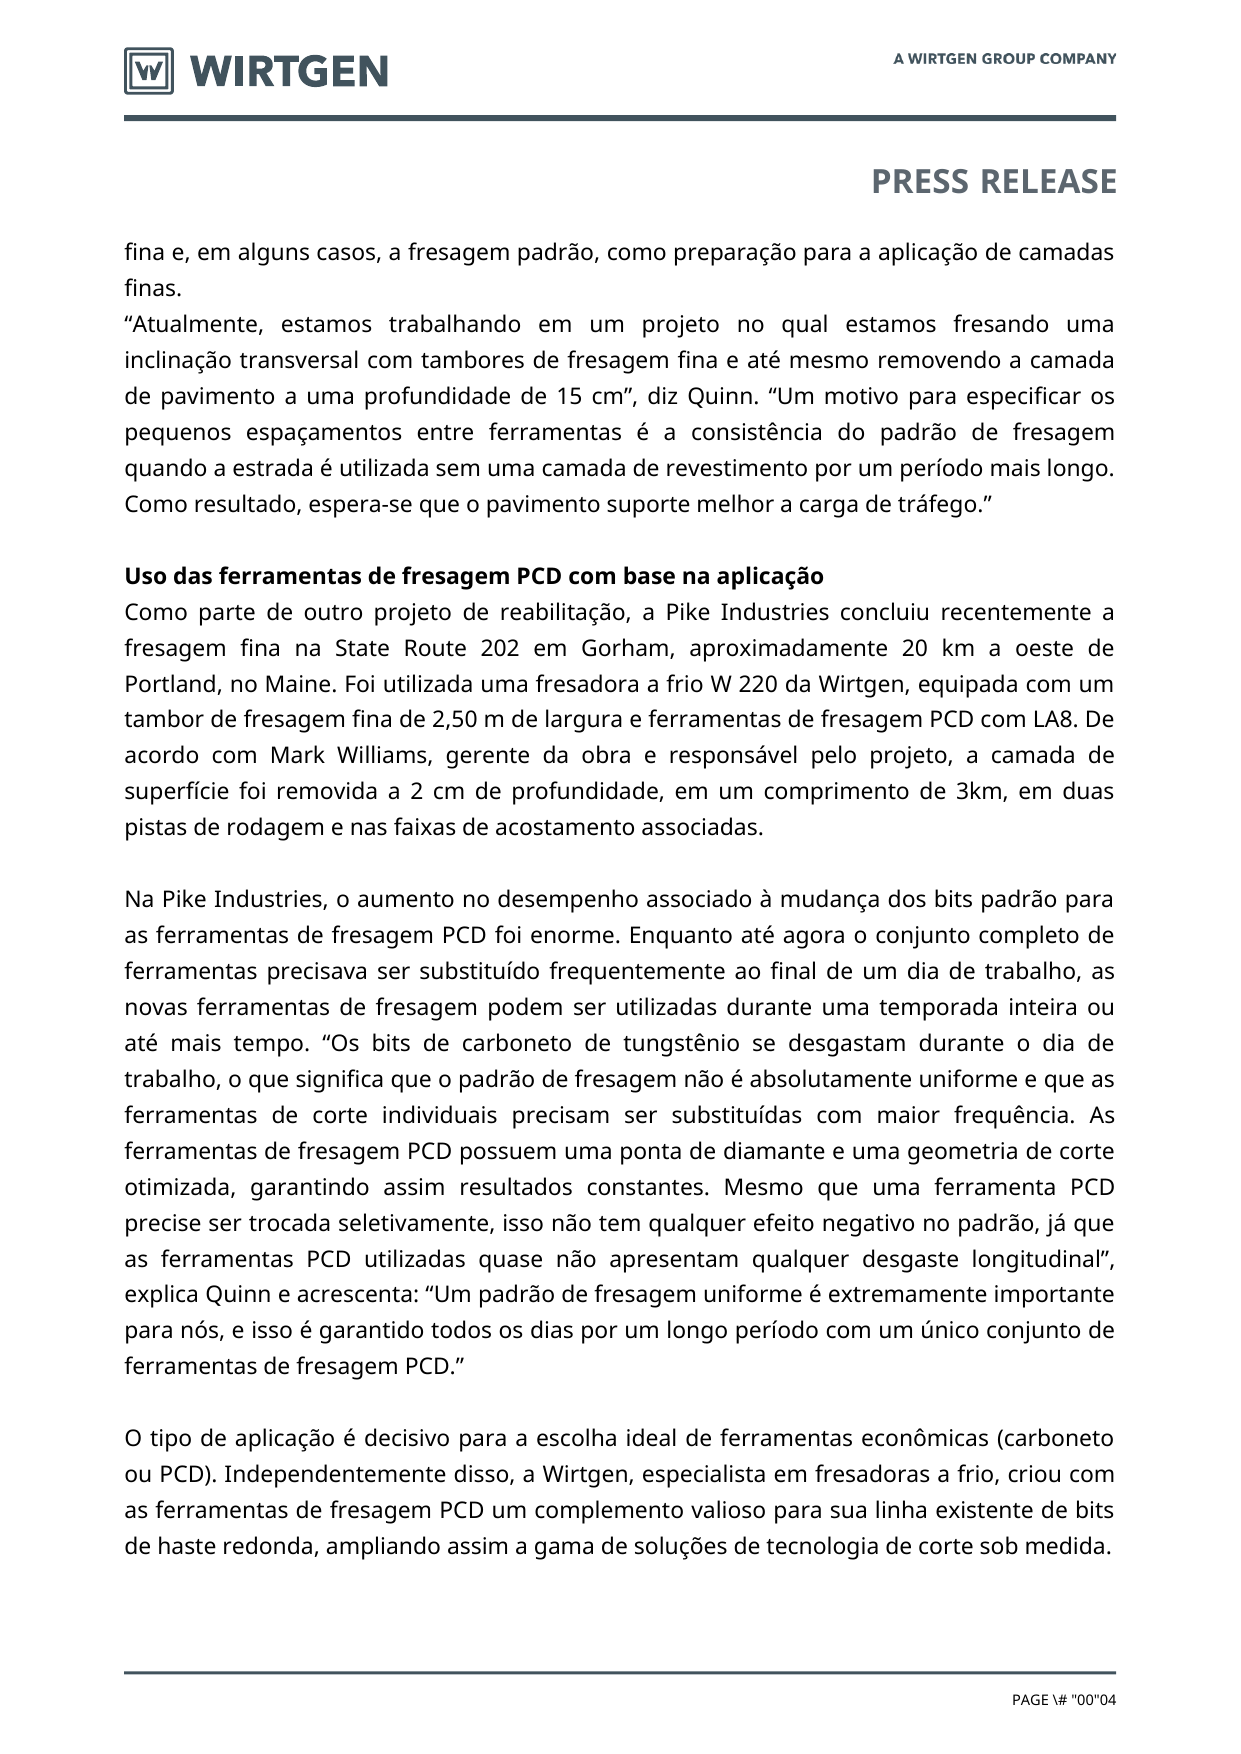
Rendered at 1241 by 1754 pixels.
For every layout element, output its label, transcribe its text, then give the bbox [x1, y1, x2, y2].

text O tipo de aplicação é decisivo para a escolha ideal de ferramentas econômicas (carboneto ou PCD). Independentemente disso, a Wirtgen, especialista em fresadoras a frio, criou com as ferramentas de fresagem PCD um complemento valioso para sua linha existente de bits de haste redonda, ampliando assim a gama de soluções de tecnologia de corte sob medida. [124, 1422, 1116, 1561]
text Como parte de outro projeto de reabilitação, a Pike Industries concluiu recentemente a fresagem fina na State Route 202 em Gorham, aproximadamente 20 km a oeste de Portland, no Maine. Foi utilizada uma fresadora a frio W 220 da Wirtgen, equipada com um tambor de fresagem fina de 2,50 m de largura e ferramentas de fresagem PCD com LA8. De acordo com Mark Williams, gerente da obra e responsável pelo projeto, a camada de superfície foi removida a 2 cm de profundidade, em um comprimento de 3km, em duas pistas de rodagem e nas faixas de acostamento associadas. [124, 596, 1116, 842]
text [124, 236, 1116, 303]
picture [893, 53, 1117, 64]
text Na Pike Industries, o aumento no desempenho associado à mudança dos bits padrão para as ferramentas de fresagem PCD foi enorme. Enquanto até agora o conjunto completo de ferramentas precisava ser substituído frequentemente ao final de um dia de trabalho, as novas ferramentas de fresagem podem ser utilizadas durante uma temporada inteira ou até mais tempo. “Os bits de carboneto de tungstênio se desgastam durante o dia de trabalho, o que significa que o padrão de fresagem não é absolutamente uniforme e que as ferramentas de corte individuais precisam ser substituídas com maior frequência. As ferramentas de fresagem PCD possuem uma ponta de diamante e uma geometria de corte otimizada, garantindo assim resultados constantes. Mesmo que uma ferramenta PCD precise ser trocada seletivamente, isso não tem qualquer efeito negativo no padrão, já que as ferramentas PCD utilizadas quase não apresentam qualquer desgaste longitudinal”, explica Quinn e acrescenta: “Um padrão de fresagem uniforme é extremamente importante para nós, e isso é garantido todos os dias por um longo período com um único conjunto de ferramentas de fresagem PCD.” [124, 883, 1116, 1382]
text Uso das ferramentas de fresagem PCD com base na aplicação [124, 560, 1116, 591]
text “Atualmente, estamos trabalhando em um projeto no qual estamos fresando uma inclinação transversal com tambores de fresagem fina e até mesmo removendo a camada de pavimento a uma profundidade de 15 cm”, diz Quinn. “Um motivo para especificar os pequenos espaçamentos entre ferramentas é a consistência do padrão de fresagem quando a estrada é utilizada sem uma camada de revestimento por um período mais longo. Como resultado, espera-se que o pavimento suporte melhor a carga de tráfego.” [124, 308, 1116, 519]
